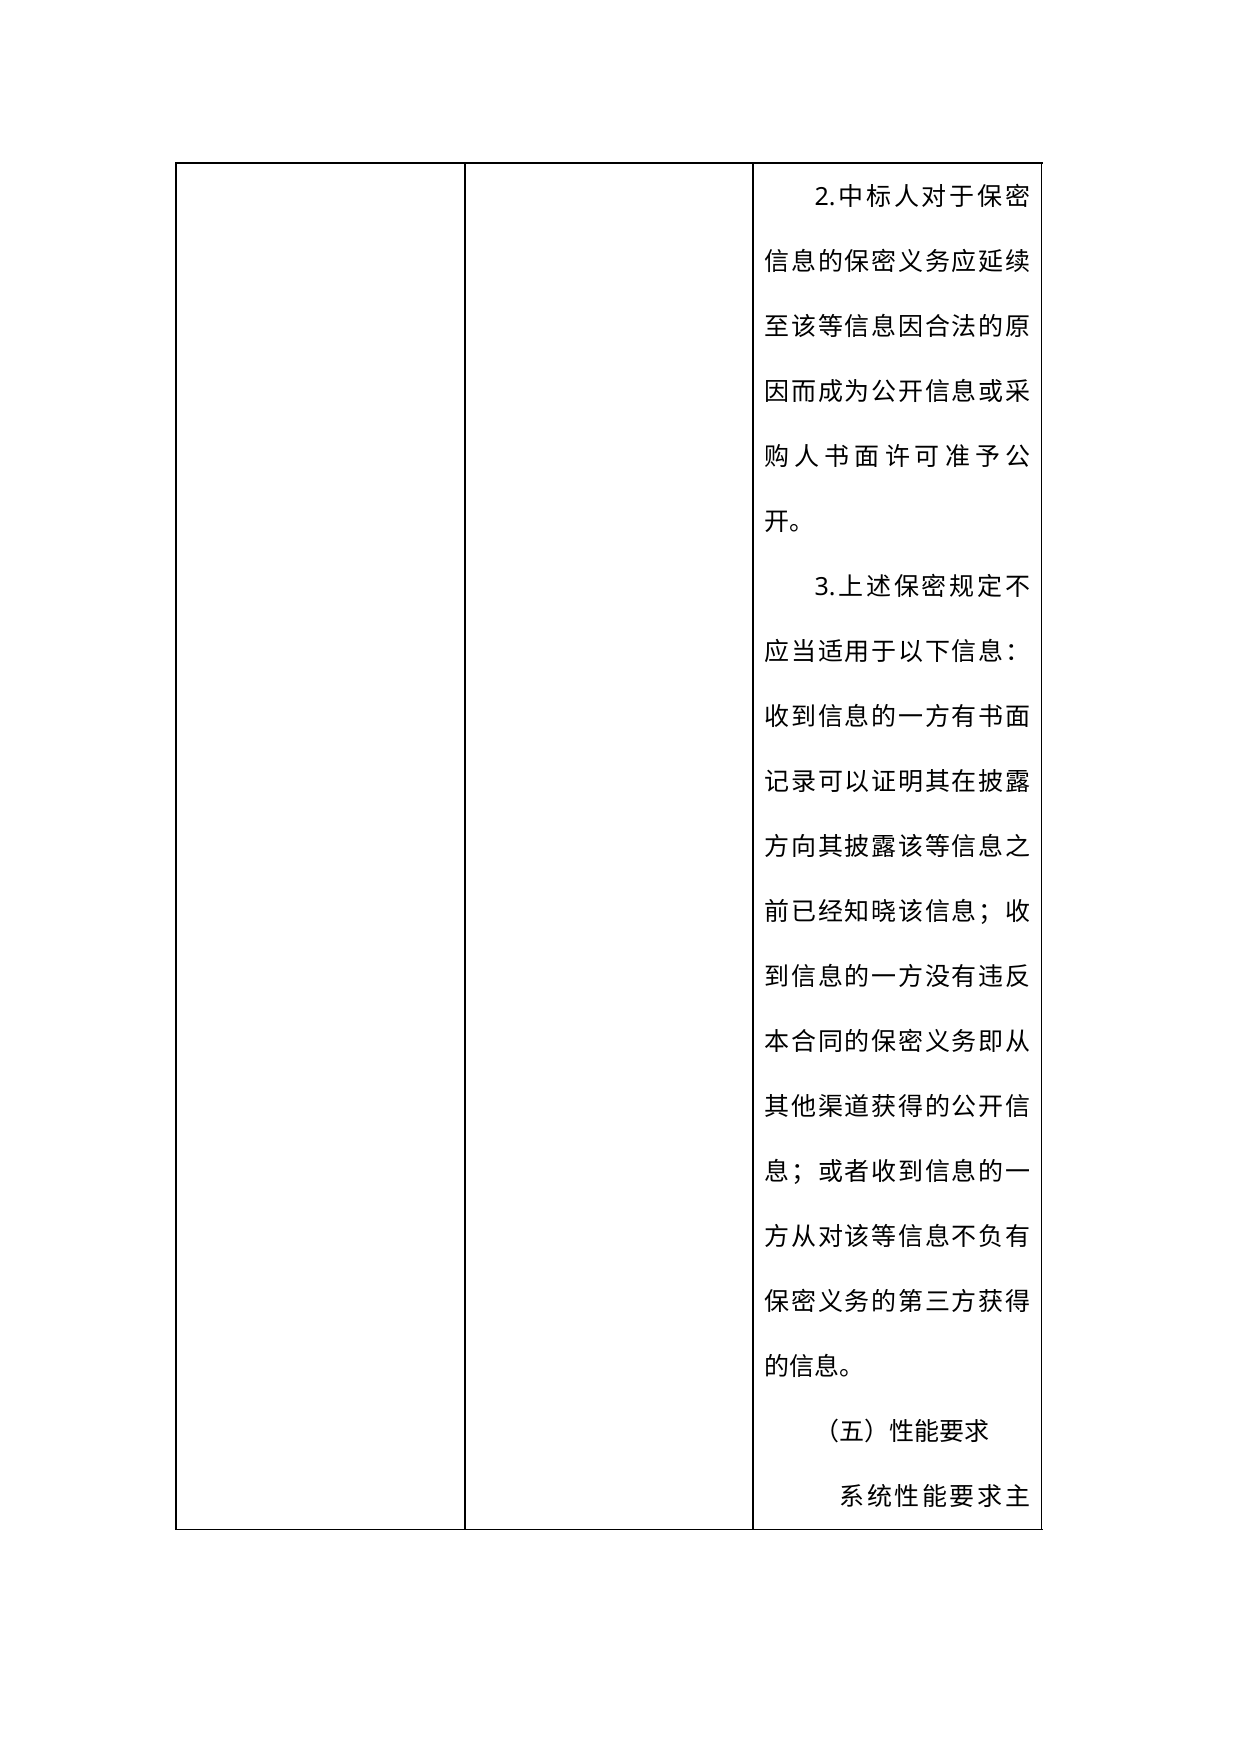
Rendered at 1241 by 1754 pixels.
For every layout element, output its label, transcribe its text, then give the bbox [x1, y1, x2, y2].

table_cell 1 [177, 164, 464, 1528]
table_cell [754, 164, 1041, 1528]
table_cell ★ [466, 164, 752, 1528]
